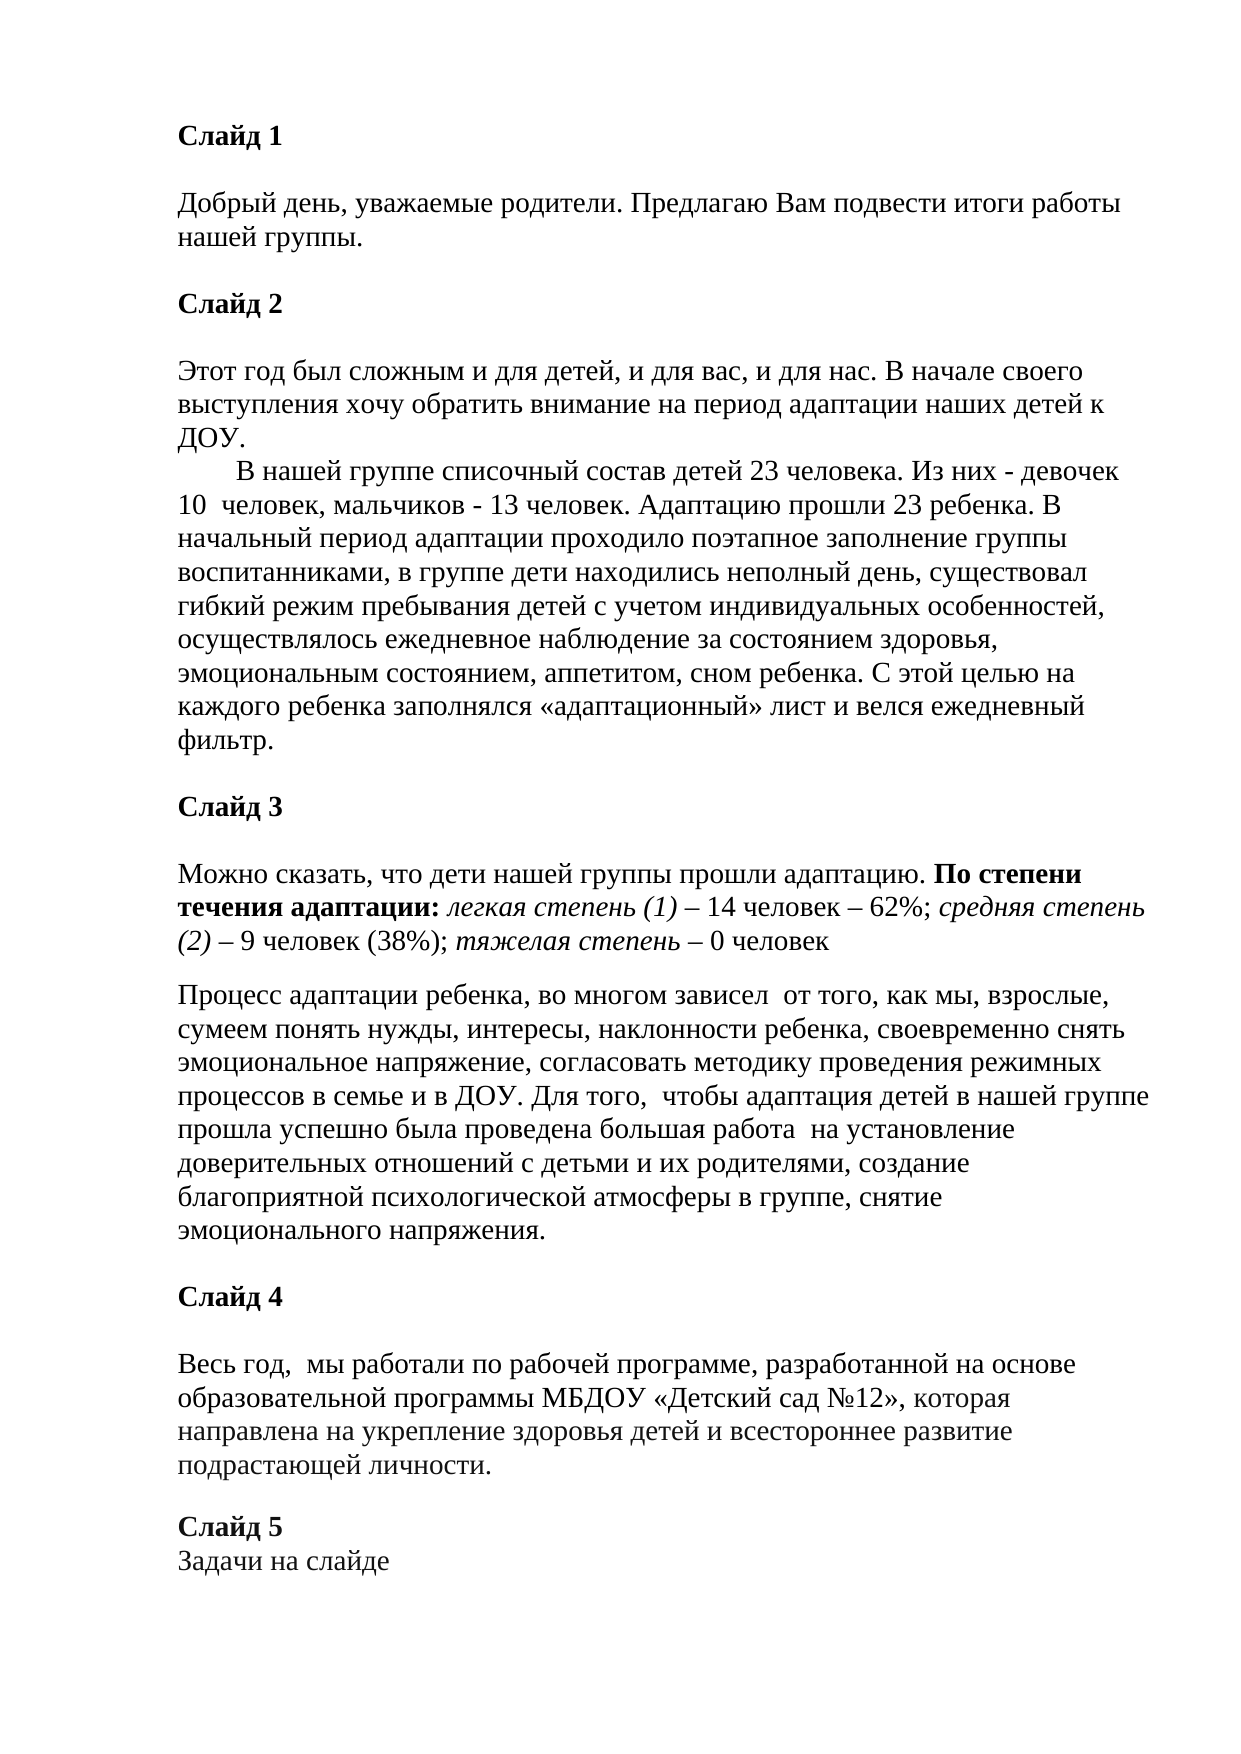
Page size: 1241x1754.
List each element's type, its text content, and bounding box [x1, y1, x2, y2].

text В нашей группе списочный состав детей 23 человека. Из них - девочек 10 человек, мальчиков - 13 человек. Адаптацию прошли 23 ребенка. В начальный период адаптации проходило поэтапное заполнение группы воспитанниками, в группе дети находились неполный день, существовал гибкий режим пребывания детей с учетом индивидуальных особенностей, осуществлялось ежедневное наблюдение за состоянием здоровья, эмоциональным состоянием, аппетитом, сном ребенка. С этой целью на каждого ребенка заполнялся «адаптационный» лист и велся ежедневный фильтр. [177, 453, 1152, 755]
list Слайд 4 [177, 1279, 1152, 1313]
list Процесс адаптации ребенка, во многом зависел от того, как мы, взрослые, сумеем понять нужды, интересы, наклонности ребенка, своевременно снять эмоциональное напряжение, согласовать методику проведения режимных процессов в семье и в ДОУ. Для того, чтобы адаптация детей в нашей группе прошла успешно была проведена большая работа на установление доверительных отношений с детьми и их родителями, создание благоприятной психологической атмосферы в группе, снятие эмоционального напряжения. [177, 977, 1152, 1246]
text Слайд 2 [177, 286, 1152, 319]
text Этот год был сложным и для детей, и для вас, и для нас. В начале своего выступления хочу обратить внимание на период адаптации наших детей к ДОУ. [177, 353, 1152, 453]
text Слайд 1 [177, 118, 1152, 152]
text Добрый день, уважаемые родители. Предлагаю Вам подвести итоги работы нашей группы. [177, 185, 1152, 252]
list Весь год, мы работали по рабочей программе, разработанной на основе образовательной программы МБДОУ «Детский сад №12», которая направлена на укрепление здоровья детей и всестороннее развитие подрастающей личности. [177, 1346, 1152, 1481]
text Можно сказать, что дети нашей группы прошли адаптацию. По степени течения адаптации: легкая степень (1) – 14 человек – 62%; средняя степень (2) – 9 человек (38%); тяжелая степень – 0 человек [177, 856, 1152, 957]
text Слайд 3 [177, 789, 1152, 822]
list Задачи на слайде [177, 1543, 1152, 1576]
list Слайд 5 [177, 1509, 1152, 1543]
